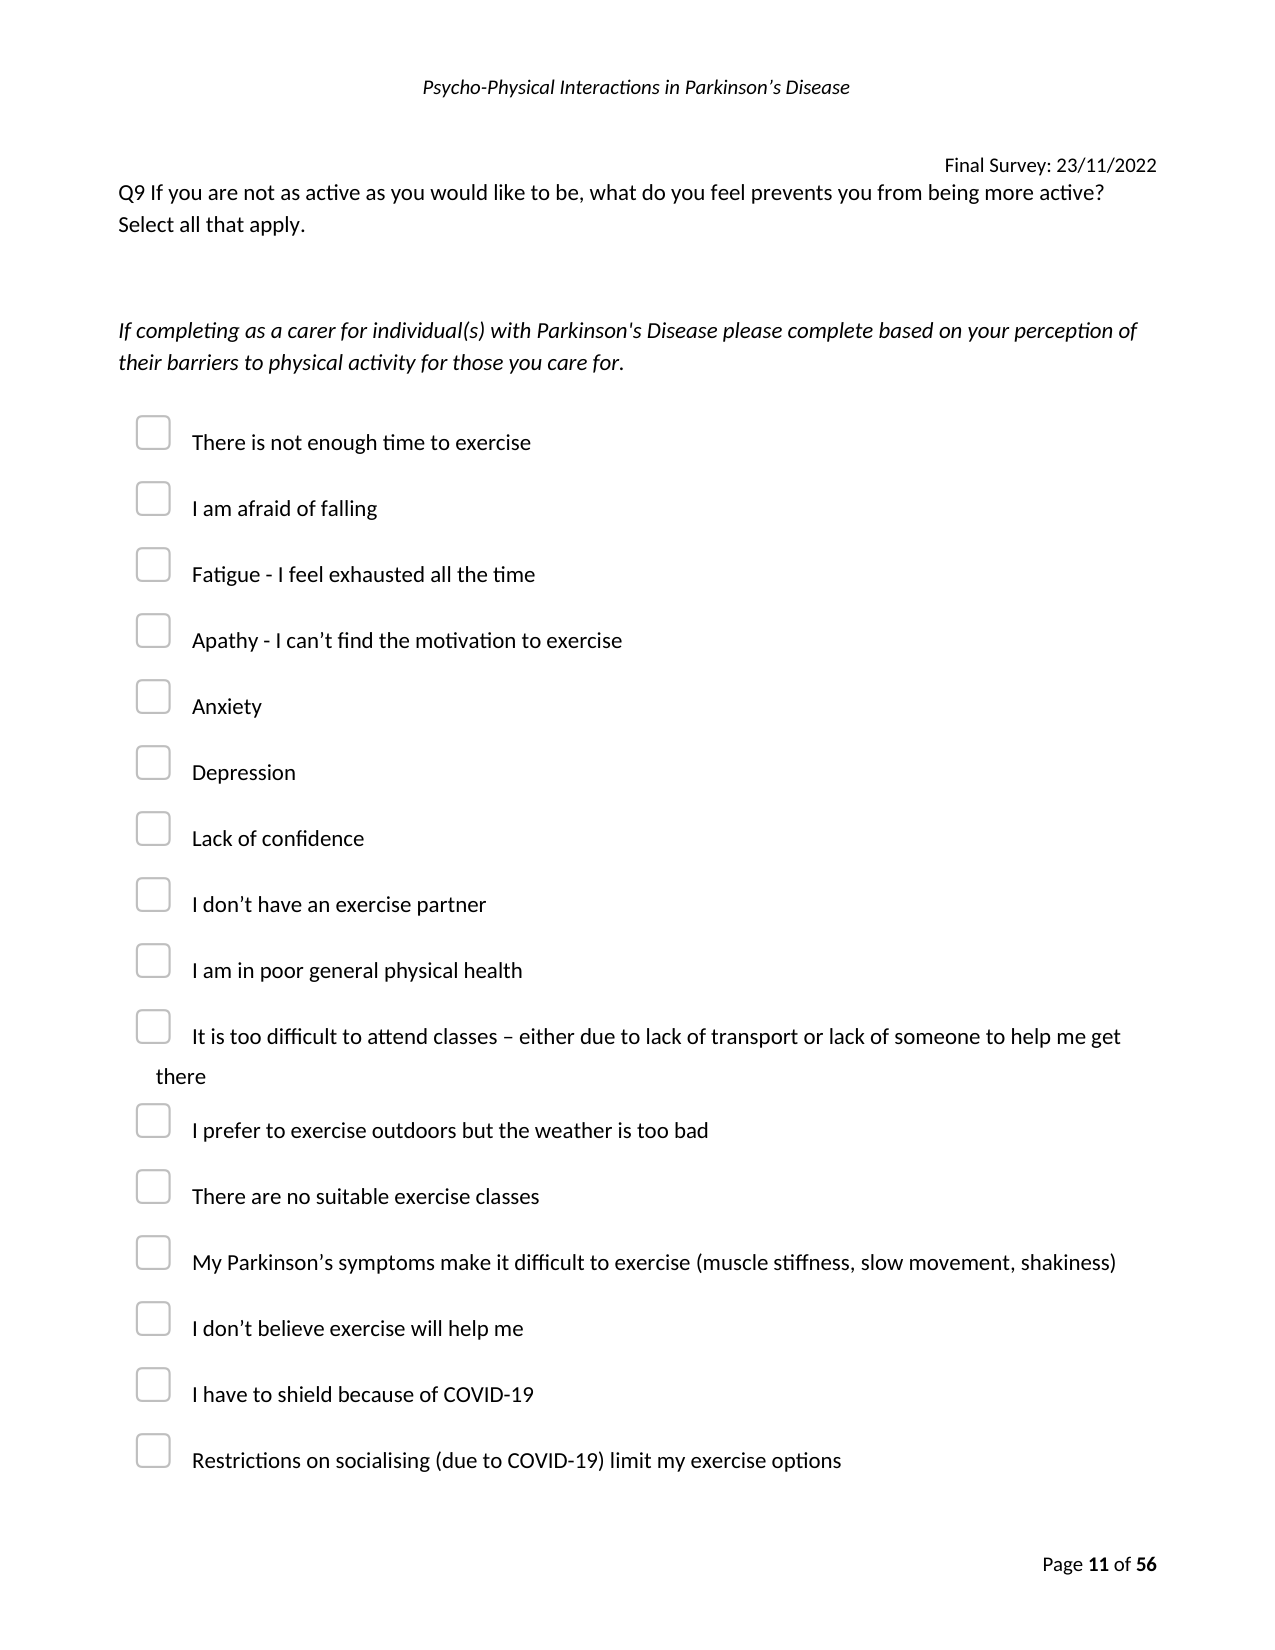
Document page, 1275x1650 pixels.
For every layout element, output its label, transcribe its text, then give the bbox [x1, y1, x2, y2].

list I prefer to exercise outdoors but the weather is too bad [118, 1090, 1157, 1156]
list Lack of confidence [118, 798, 1157, 864]
list I have to shield because of COVID-19 [118, 1354, 1157, 1420]
list Anxiety [118, 666, 1157, 732]
list I am in poor general physical health [118, 930, 1157, 996]
list I don’t believe exercise will help me [118, 1288, 1157, 1354]
list There are no suitable exercise classes [118, 1156, 1157, 1222]
text If completing as a carer for individual(s) with Parkinson's Disease please complete based on your perception of their barriers to physical activity for those you care for. [118, 316, 1157, 377]
list Restrictions on socialising (due to COVID-19) limit my exercise options [118, 1420, 1157, 1486]
list I am afraid of falling [118, 468, 1157, 534]
list Fatigue - I feel exhausted all the time [118, 534, 1157, 600]
list I don’t have an exercise partner [118, 864, 1157, 930]
list It is too difficult to attend classes – either due to lack of transport or lack of someone to help me get there [118, 996, 1157, 1090]
text Q9 If you are not as active as you would like to be, what do you feel prevents you from being more active? Select all that apply. [118, 178, 1157, 238]
list There is not enough time to exercise [118, 402, 1157, 468]
list Apathy - I can’t find the motivation to exercise [118, 600, 1157, 666]
list Depression [118, 732, 1157, 798]
list My Parkinson’s symptoms make it difficult to exercise (muscle stiffness, slow movement, shakiness) [118, 1222, 1157, 1288]
